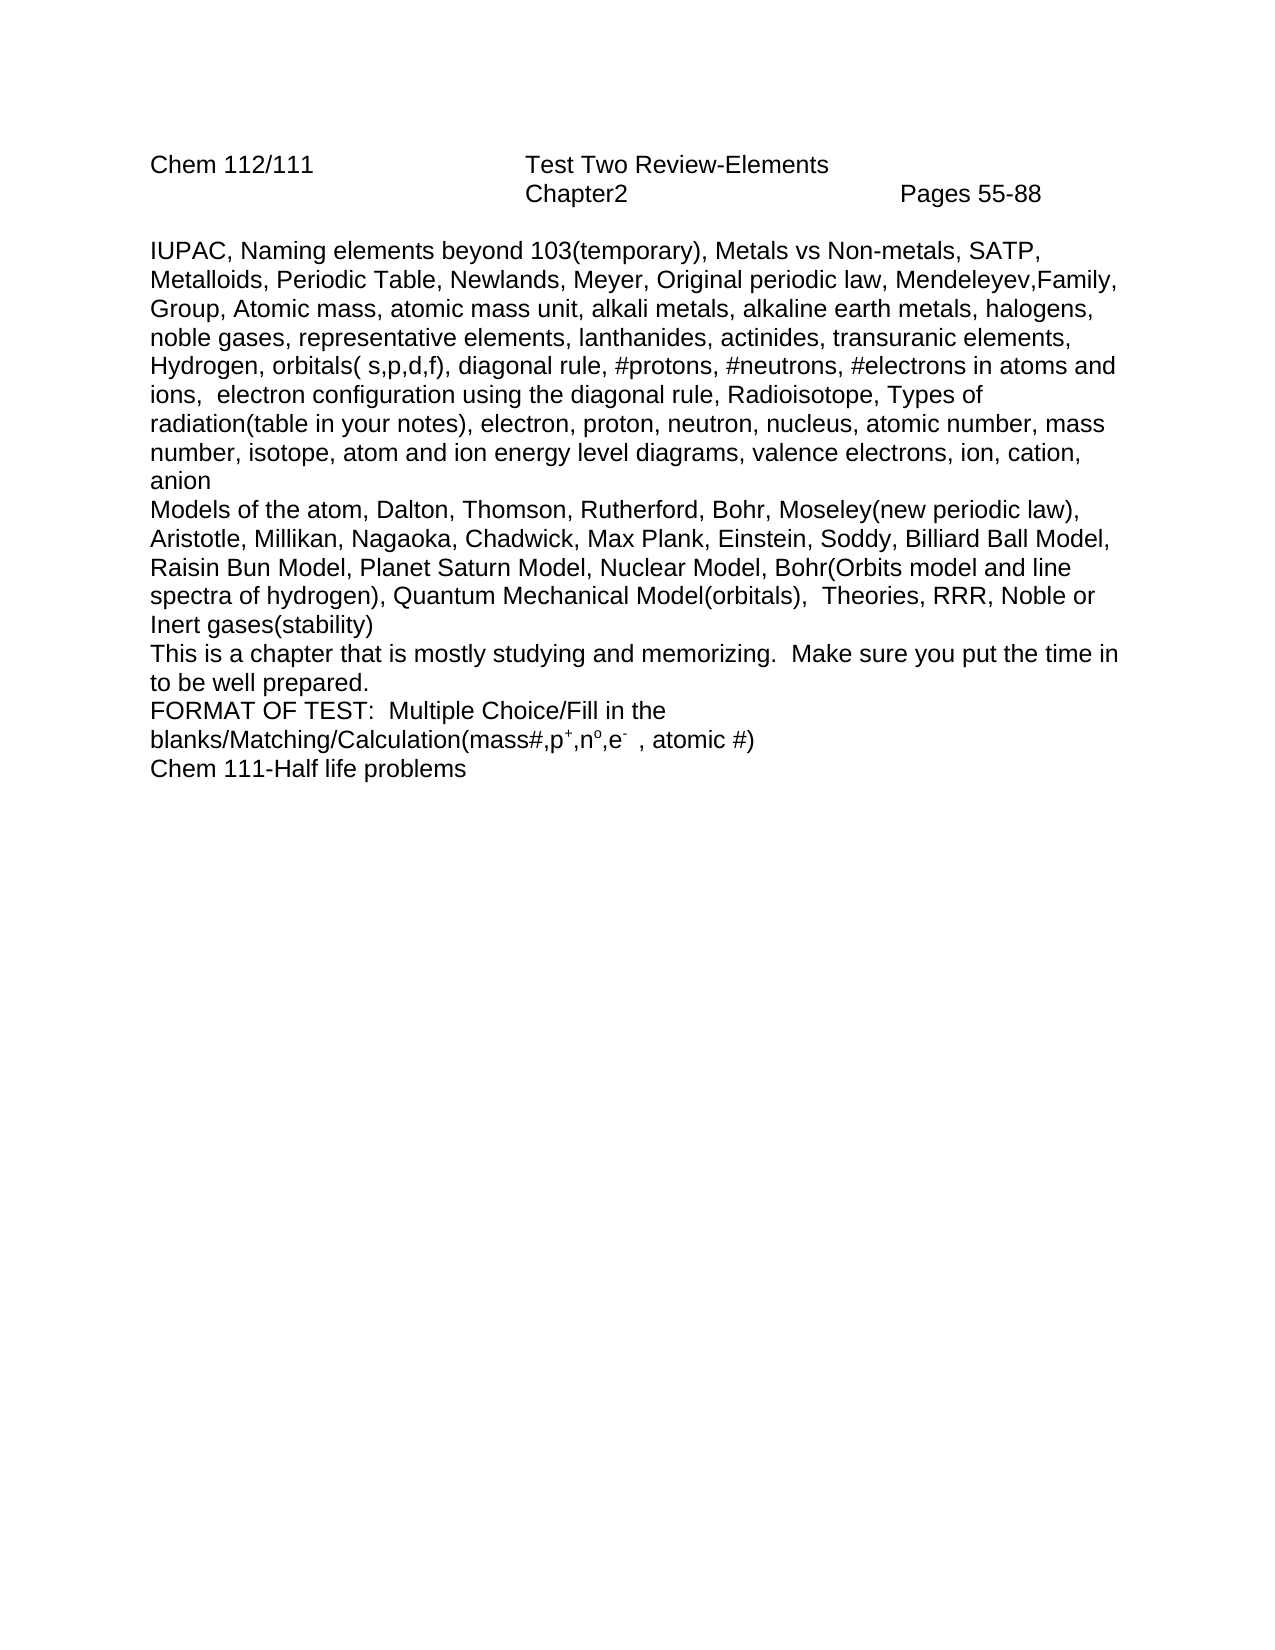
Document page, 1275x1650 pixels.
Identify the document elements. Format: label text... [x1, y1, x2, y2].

text Chem 112/111 Test Two Review-Elements [150, 150, 1125, 179]
text Chapter2 Pages 55-88 [150, 179, 1125, 207]
text FORMAT OF TEST: Multiple Choice/Fill in the blanks/Matching/Calculation(mass#,p+,no,e- , atomic #) [150, 696, 1125, 754]
text Models of the atom, Dalton, Thomson, Rutherford, Bohr, Moseley(new periodic law), Aristotle, Millikan, Nagaoka, Chadwick, Max Plank, Einstein, Soddy, Billiard Ball Model, Raisin Bun Model, Planet Saturn Model, Nuclear Model, Bohr(Orbits model and line spectra of hydrogen), Quantum Mechanical Model(orbitals), Theories, RRR, Noble or Inert gases(stability) [150, 495, 1125, 639]
text IUPAC, Naming elements beyond 103(temporary), Metals vs Non-metals, SATP, Metalloids, Periodic Table, Newlands, Meyer, Original periodic law, Mendeleyev,Family, Group, Atomic mass, atomic mass unit, alkali metals, alkaline earth metals, halogens, noble gases, representative elements, lanthanides, actinides, transuranic elements, Hydrogen, orbitals( s,p,d,f), diagonal rule, #protons, #neutrons, #electrons in atoms and ions, electron configuration using the diagonal rule, Radioisotope, Types of radiation(table in your notes), electron, proton, neutron, nucleus, atomic number, mass number, isotope, atom and ion energy level diagrams, valence electrons, ion, cation, anion [150, 236, 1125, 495]
text Chem 111-Half life problems [150, 754, 1125, 782]
text This is a chapter that is mostly studying and memorizing. Make sure you put the time in to be well prepared. [150, 639, 1125, 696]
